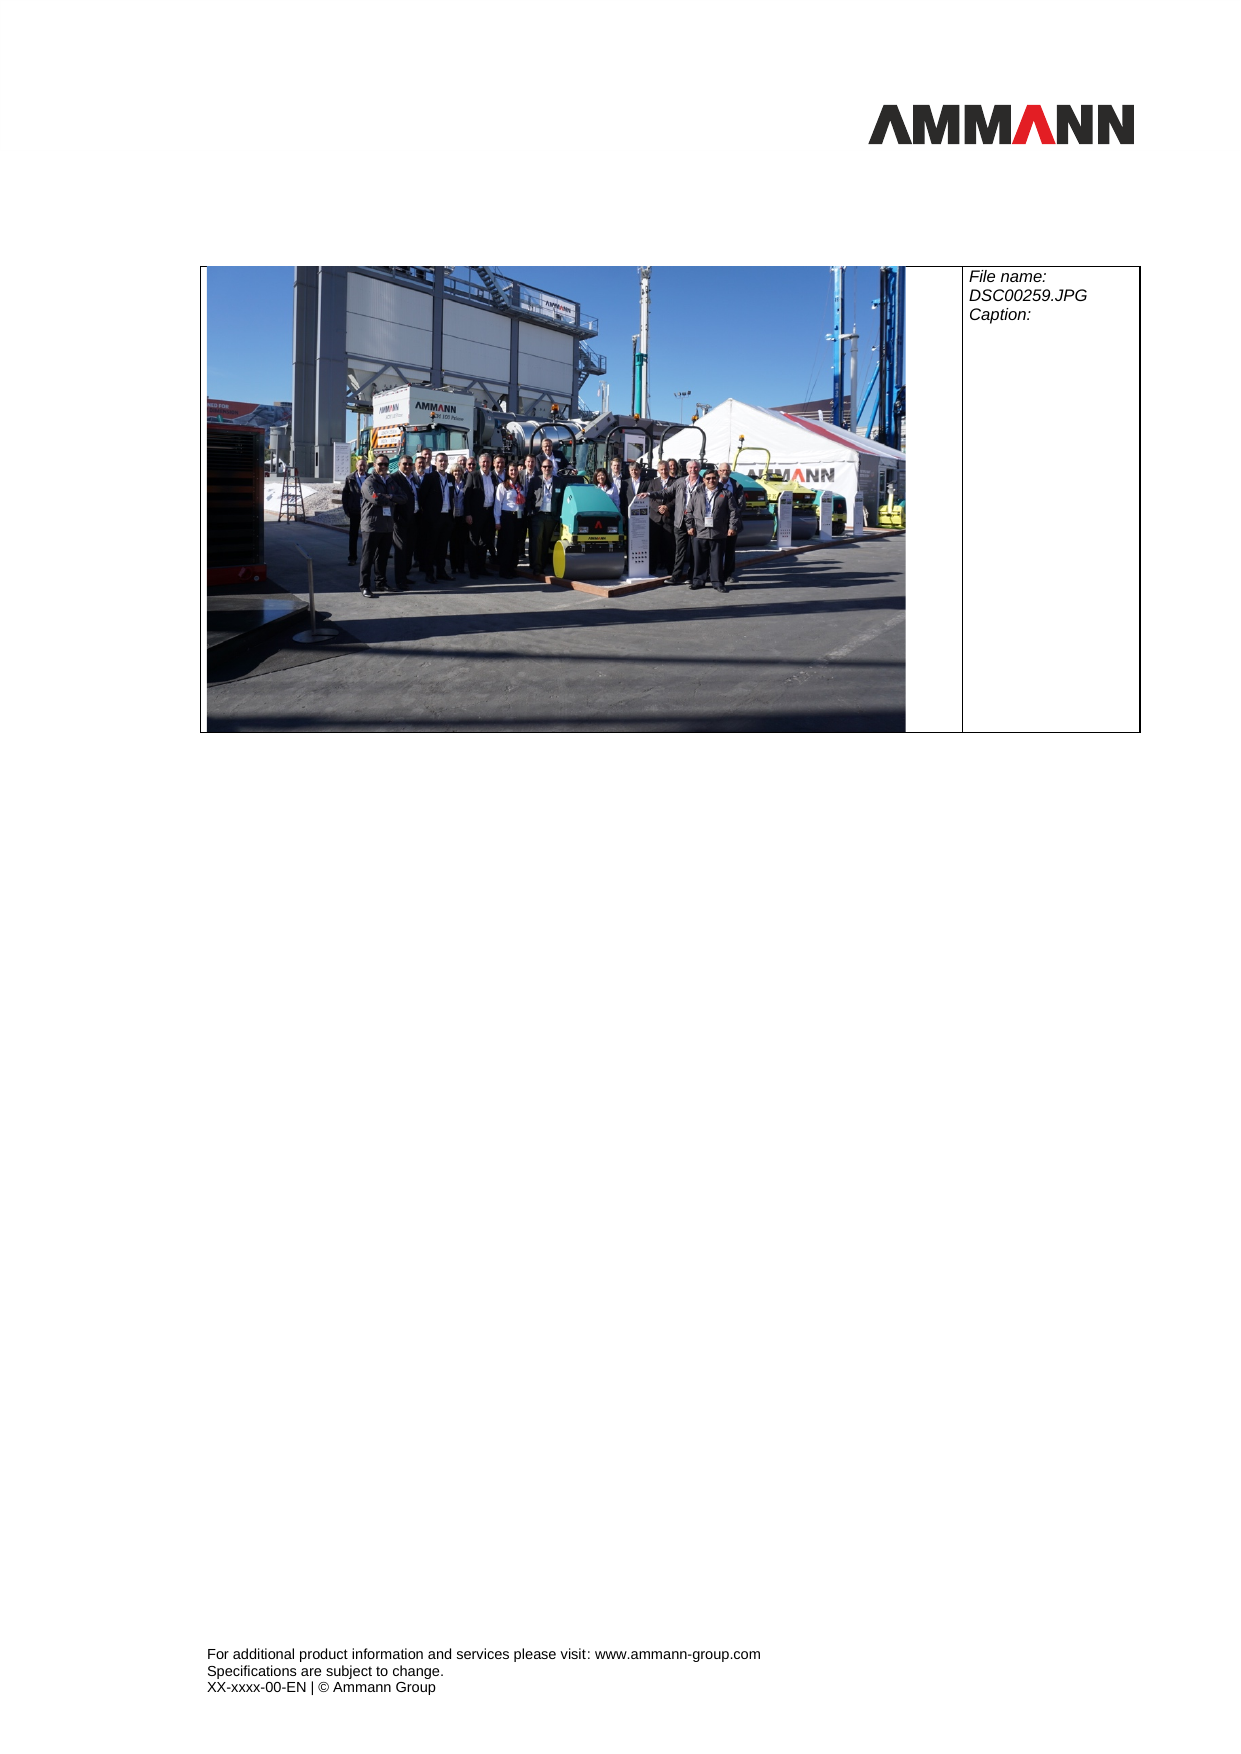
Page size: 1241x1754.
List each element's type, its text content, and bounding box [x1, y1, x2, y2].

picture [206, 266, 906, 732]
table_cell [201, 267, 206, 732]
table_cell File name: DSC00259.JPG Caption: [963, 267, 1139, 732]
table_cell [906, 267, 962, 732]
